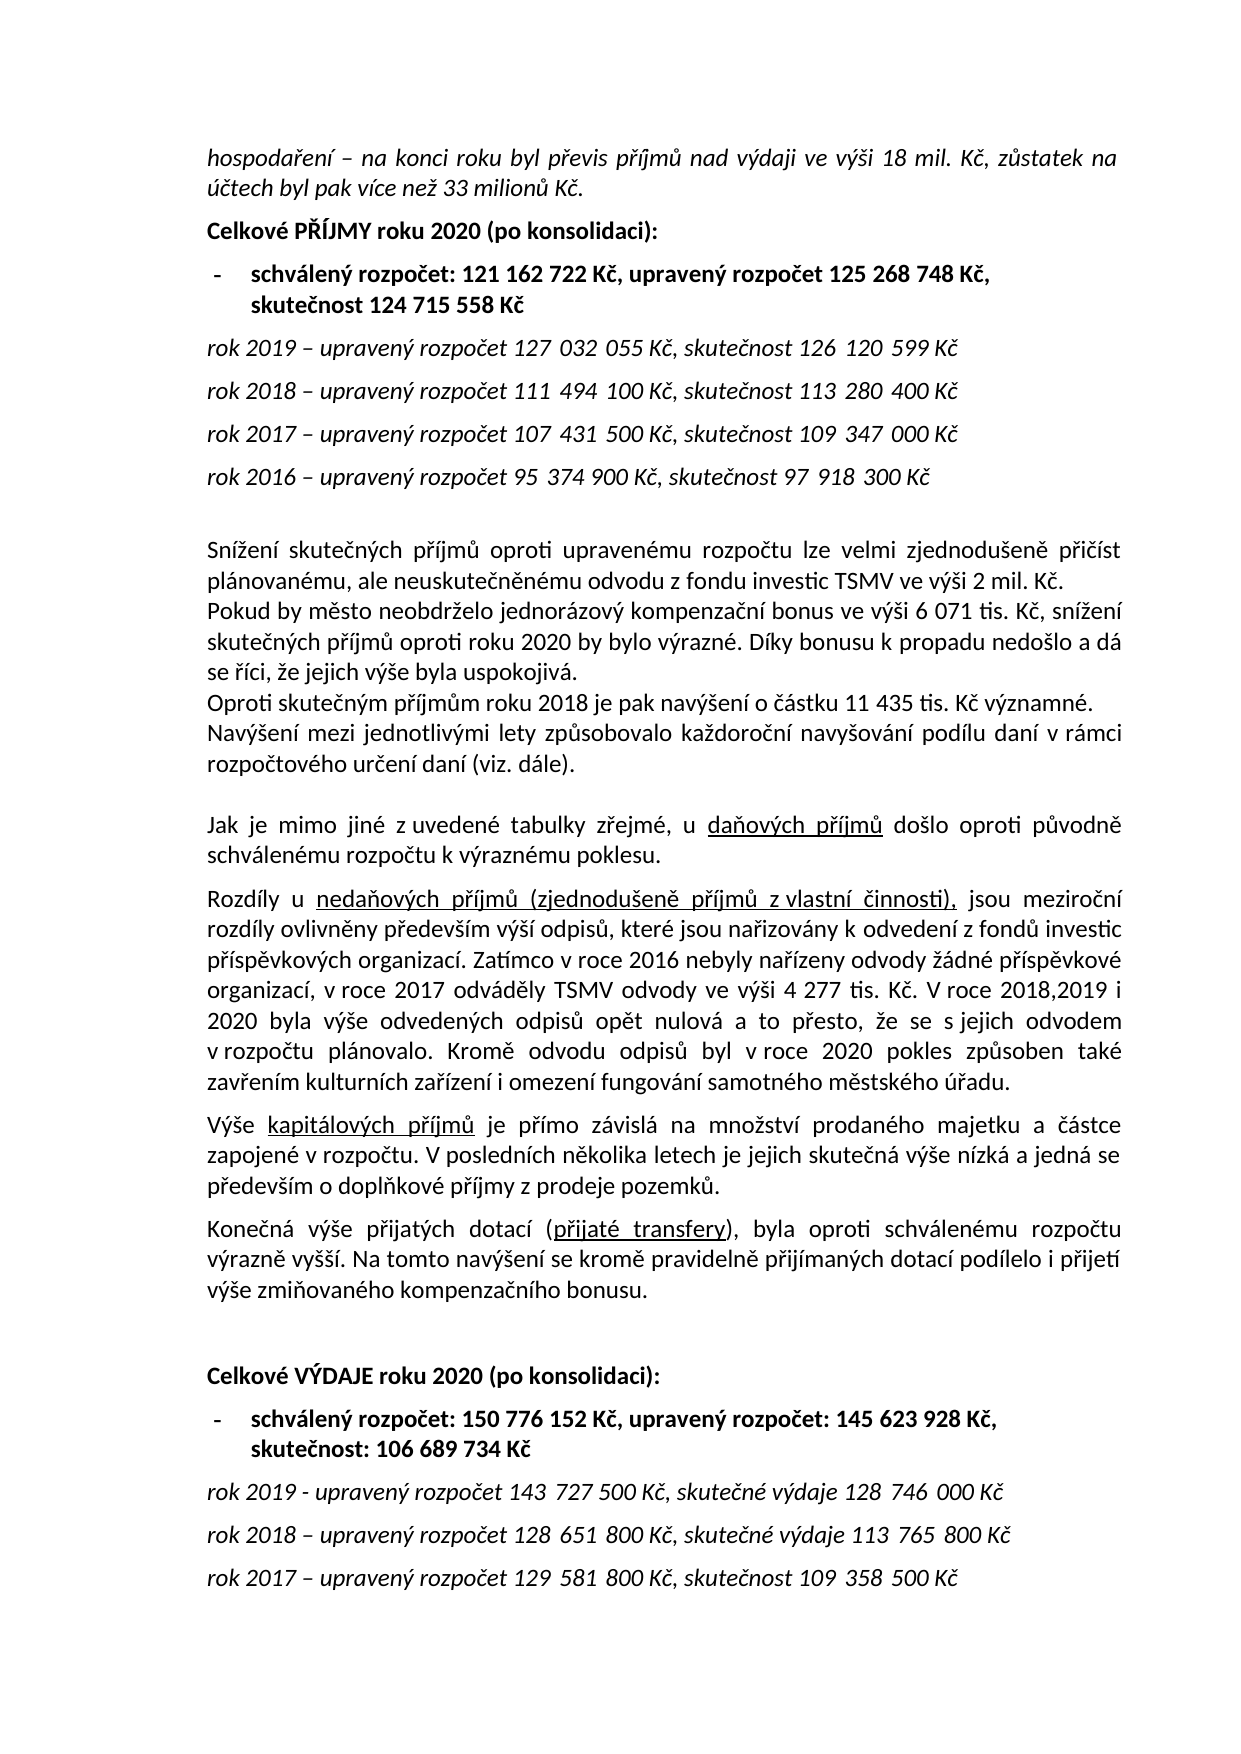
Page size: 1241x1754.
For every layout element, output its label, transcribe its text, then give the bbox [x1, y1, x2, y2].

list schválený rozpočet: 150 776 152 Kč, upravený rozpočet: 145 623 928 Kč, [213, 1403, 1122, 1433]
list schválený rozpočet: 121 162 722 Kč, upravený rozpočet 125 268 748 Kč, [213, 258, 1122, 289]
text Celkové VÝDAJE roku 2020 (po konsolidaci): [207, 1360, 1122, 1391]
text rok 2017 – upravený rozpočet 129 581 800 Kč, skutečnost 109 358 500 Kč [207, 1563, 1122, 1593]
text Konečná výše přijatých dotací (přijaté transfery), byla oproti schválenému rozpočtu výrazně vyšší. Na tomto navýšení se kromě pravidelně přijímaných dotací podílelo i přijetí výše zmiňovaného kompenzačního bonusu. [207, 1213, 1122, 1304]
text rok 2017 – upravený rozpočet 107 431 500 Kč, skutečnost 109 347 000 Kč [207, 418, 1122, 448]
text Navýšení mezi jednotlivými lety způsobovalo každoroční navyšování podílu daní v rámci rozpočtového určení daní (viz. dále). [207, 718, 1122, 779]
text rok 2018 – upravený rozpočet 128 651 800 Kč, skutečné výdaje 113 765 800 Kč [207, 1519, 1122, 1550]
text rok 2016 – upravený rozpočet 95 374 900 Kč, skutečnost 97 918 300 Kč [207, 461, 1122, 491]
text Rozdíly u nedaňových příjmů (zjednodušeně příjmů z vlastní činnosti), jsou meziroční rozdíly ovlivněny především výší odpisů, které jsou nařizovány k odvedení z fondů investic příspěvkových organizací. Zatímco v roce 2016 nebyly nařízeny odvody žádné příspěvkové organizací, v roce 2017 odváděly TSMV odvody ve výši 4 277 tis. Kč. V roce 2018,2019 i 2020 byla výše odvedených odpisů opět nulová a to přesto, že se s jejich odvodem v rozpočtu plánovalo. Kromě odvodu odpisů byl v roce 2020 pokles způsoben také zavřením kulturních zařízení i omezení fungování samotného městského úřadu. [207, 883, 1122, 1096]
text Celkové PŘÍJMY roku 2020 (po konsolidaci): [207, 215, 1122, 246]
text Oproti skutečným příjmům roku 2018 je pak navýšení o částku 11 435 tis. Kč významné. [207, 687, 1122, 718]
text rok 2019 – upravený rozpočet 127 032 055 Kč, skutečnost 126 120 599 Kč [207, 332, 1122, 362]
text Výše kapitálových příjmů je přímo závislá na množství prodaného majetku a částce zapojené v rozpočtu. V posledních několika letech je jejich skutečná výše nízká a jedná se především o doplňkové příjmy z prodeje pozemků. [207, 1109, 1122, 1200]
text Pokud by město neobdrželo jednorázový kompenzační bonus ve výši 6 071 tis. Kč, snížení skutečných příjmů oproti roku 2020 by bylo výrazné. Díky bonusu k propadu nedošlo a dá se říci, že jejich výše byla uspokojivá. [207, 596, 1122, 687]
list skutečnost 124 715 558 Kč [251, 289, 1122, 319]
text rok 2018 – upravený rozpočet 111 494 100 Kč, skutečnost 113 280 400 Kč [207, 375, 1122, 405]
text rok 2019 - upravený rozpočet 143 727 500 Kč, skutečné výdaje 128 746 000 Kč [207, 1477, 1122, 1507]
text Jak je mimo jiné z uvedené tabulky zřejmé, u daňových příjmů došlo oproti původně schválenému rozpočtu k výraznému poklesu. [207, 809, 1122, 870]
list skutečnost: 106 689 734 Kč [251, 1433, 1122, 1464]
text Snížení skutečných příjmů oproti upravenému rozpočtu lze velmi zjednodušeně přičíst plánovanému, ale neuskutečněnému odvodu z fondu investic TSMV ve výši 2 mil. Kč. [207, 534, 1122, 596]
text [207, 142, 1122, 203]
